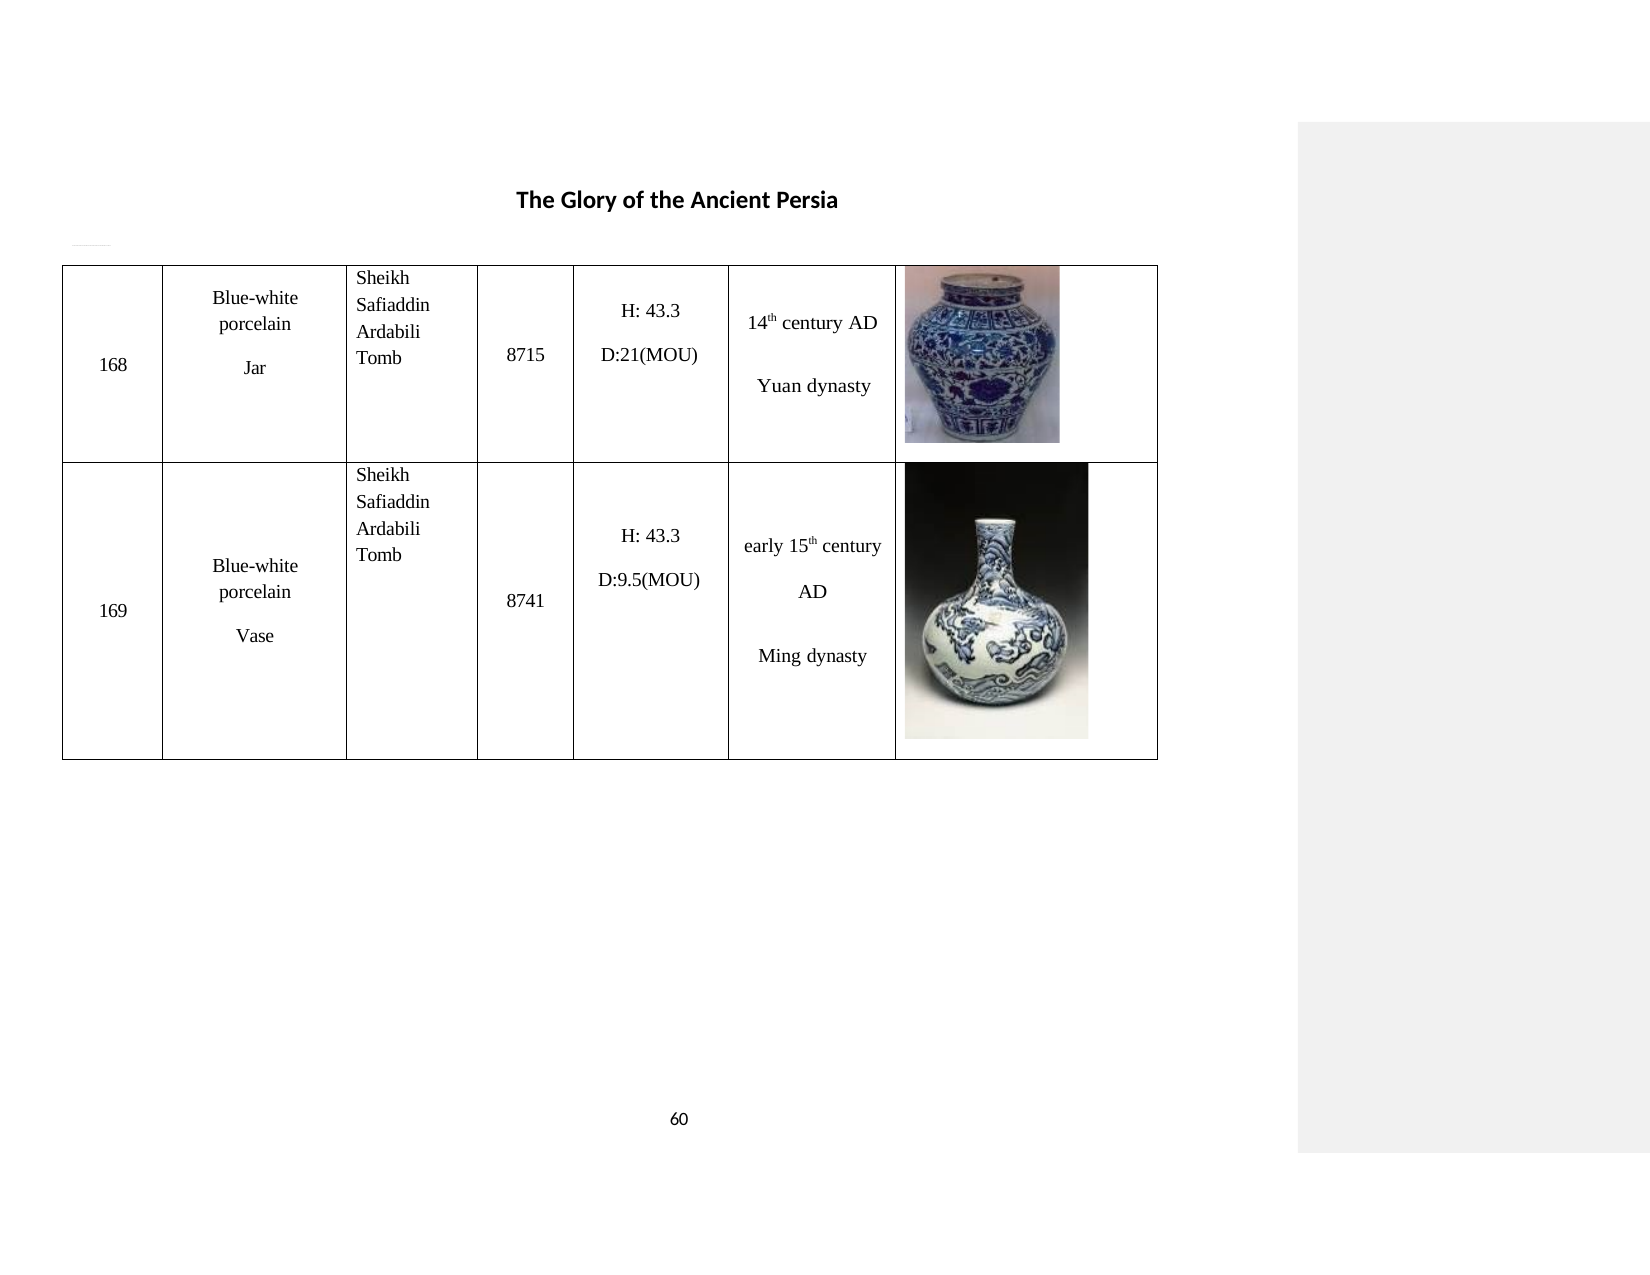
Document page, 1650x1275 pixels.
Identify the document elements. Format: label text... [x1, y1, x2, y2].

table_header [896, 266, 1157, 462]
table_header Blue-white porcelain Jar [163, 266, 346, 462]
table_header Sheikh Safiaddin Ardabili Tomb [347, 266, 477, 462]
table_cell Sheikh Safiaddin Ardabili Tomb [347, 463, 477, 758]
picture [904, 266, 1060, 443]
picture [904, 463, 1089, 739]
table_header H: 43.3 D:21(MOU) [574, 266, 728, 462]
table_cell Blue-white porcelain Vase [163, 463, 346, 758]
table_cell early 15th century AD Ming dynasty [729, 463, 895, 758]
table_cell [896, 463, 1157, 758]
table_cell 169 [63, 463, 162, 758]
table_header 14th century AD Yuan dynasty [729, 266, 895, 462]
table_cell H: 43.3 D:9.5(MOU) [574, 463, 728, 758]
table_header 8715 [478, 266, 573, 462]
table_header 168 [63, 266, 162, 462]
table_cell 8741 [478, 463, 573, 758]
